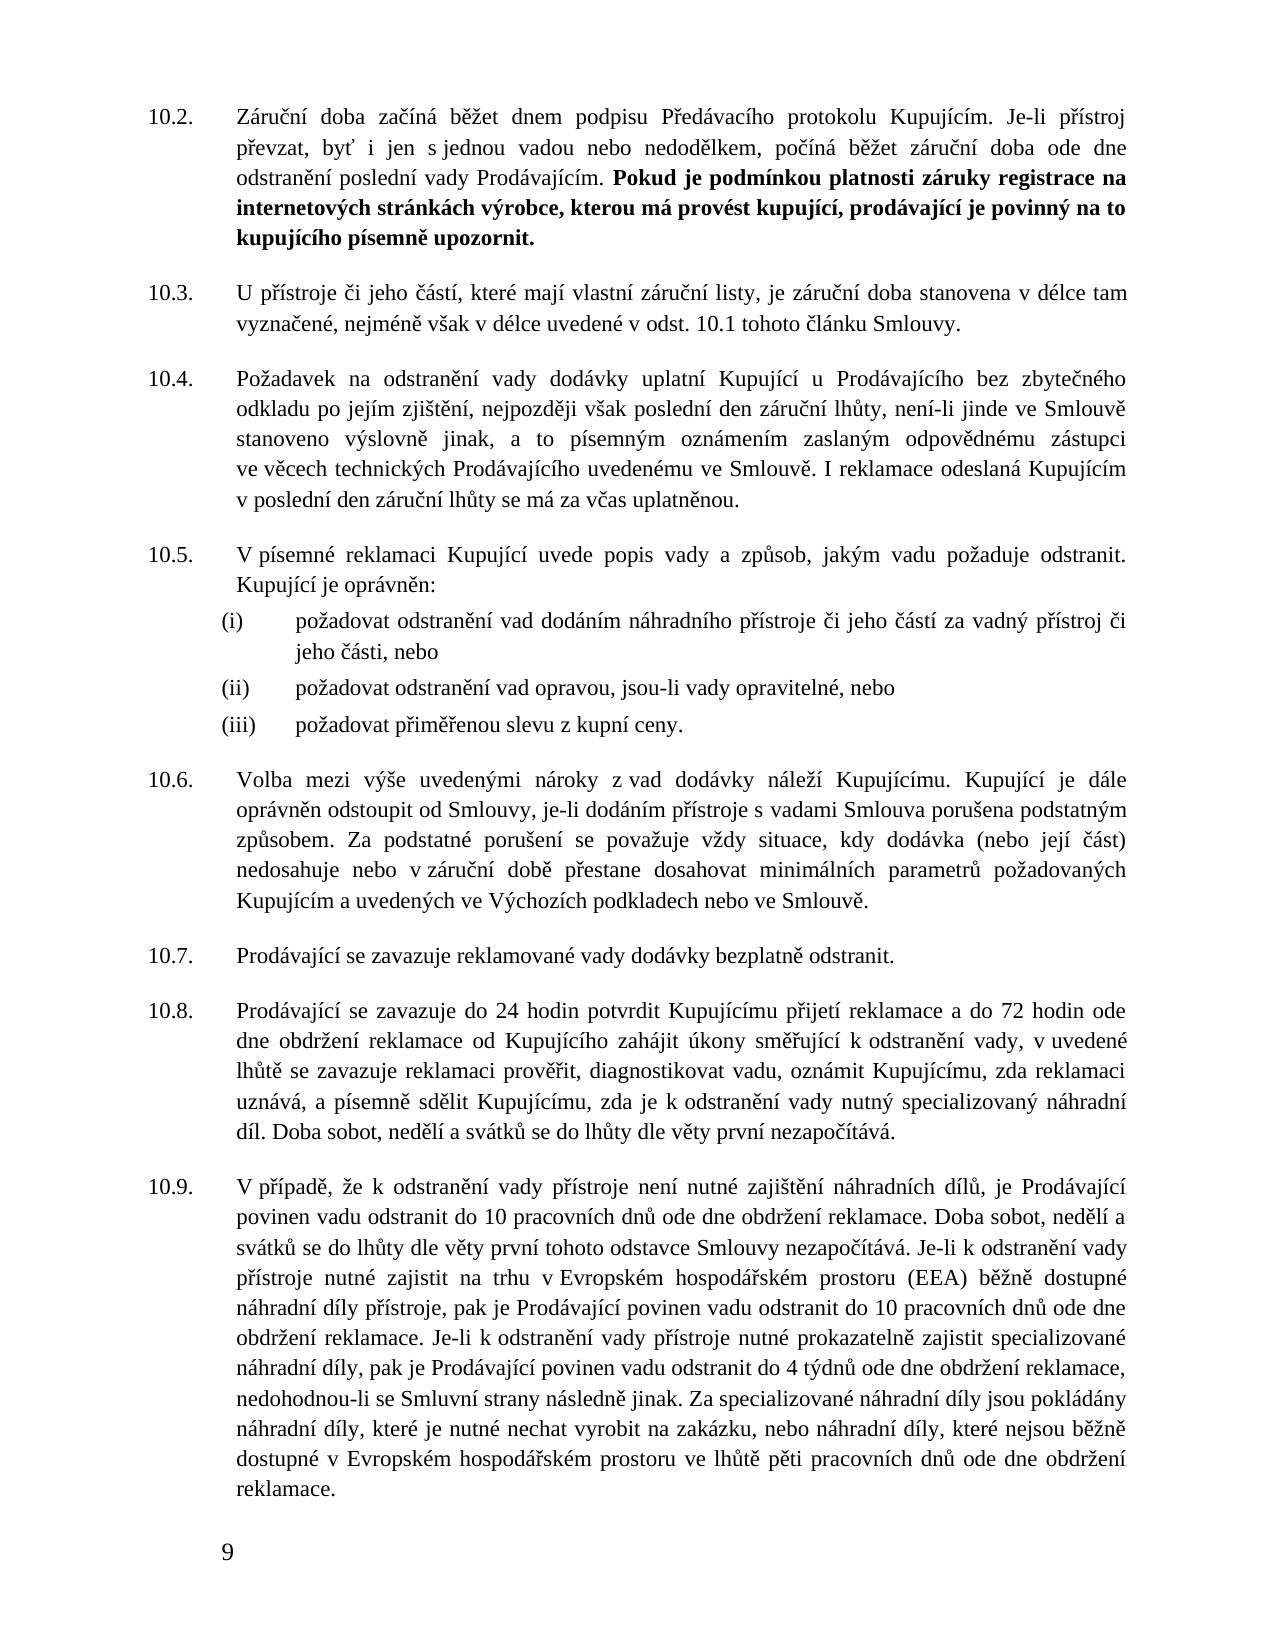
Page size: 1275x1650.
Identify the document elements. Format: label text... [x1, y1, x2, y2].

list požadovat přiměřenou slevu z kupní ceny. [221, 711, 1127, 737]
subtitle Prodávající se zavazuje do 24 hodin potvrdit Kupujícímu přijetí reklamace a do 72 hodin ode dne obdržení reklamace od Kupujícího zahájit úkony směřující k odstranění vady, v uvedené lhůtě se zavazuje reklamaci prověřit, diagnostikovat vadu, oznámit Kupujícímu, zda reklamaci uznává, a písemně sdělit Kupujícímu, zda je k odstranění vady nutný specializovaný náhradní díl. Doba sobot, nedělí a svátků se do lhůty dle věty první nezapočítává. [148, 997, 1127, 1144]
list požadovat odstranění vad opravou, jsou-li vady opravitelné, nebo [221, 674, 1127, 701]
subtitle Volba mezi výše uvedenými nároky z vad dodávky náleží Kupujícímu. Kupující je dále oprávněn odstoupit od Smlouvy, je-li dodáním přístroje s vadami Smlouva porušena podstatným způsobem. Za podstatné porušení se považuje vždy situace, kdy dodávka (nebo její část) nedosahuje nebo v záruční době přestane dosahovat minimálních parametrů požadovaných Kupujícím a uvedených ve Výchozích podkladech nebo ve Smlouvě. [148, 766, 1127, 913]
list požadovat odstranění vad dodáním náhradního přístroje či jeho částí za vadný přístroj či jeho části, nebo [221, 608, 1127, 664]
subtitle U přístroje či jeho částí, které mají vlastní záruční listy, je záruční doba stanovena v délce tam vyznačené, nejméně však v délce uvedené v odst. 10.1 tohoto článku Smlouvy. [148, 279, 1127, 336]
subtitle V písemné reklamaci Kupující uvede popis vady a způsob, jakým vadu požaduje odstranit. Kupující je oprávněn: [148, 541, 1127, 597]
subtitle V případě, že k odstranění vady přístroje není nutné zajištění náhradních dílů, je Prodávající povinen vadu odstranit do 10 pracovních dnů ode dne obdržení reklamace. Doba sobot, nedělí a svátků se do lhůty dle věty první tohoto odstavce Smlouvy nezapočítává. Je-li k odstranění vady přístroje nutné zajistit na trhu v Evropském hospodářském prostoru (EEA) běžně dostupné náhradní díly přístroje, pak je Prodávající povinen vadu odstranit do 10 pracovních dnů ode dne obdržení reklamace. Je-li k odstranění vady přístroje nutné prokazatelně zajistit specializované náhradní díly, pak je Prodávající povinen vadu odstranit do 4 týdnů ode dne obdržení reklamace, nedohodnou-li se Smluvní strany následně jinak. Za specializované náhradní díly jsou pokládány náhradní díly, které je nutné nechat vyrobit na zakázku, nebo náhradní díly, které nejsou běžně dostupné v Evropském hospodářském prostoru ve lhůtě pěti pracovních dnů ode dne obdržení reklamace. [148, 1173, 1127, 1502]
subtitle Záruční doba začíná běžet dnem podpisu Předávacího protokolu Kupujícím. Je-li přístroj převzat, byť i jen s jednou vadou nebo nedodělkem, počíná běžet záruční doba ode dne odstranění poslední vady Prodávajícím. Pokud je podmínkou platnosti záruky registrace na internetových stránkách výrobce, kterou má provést kupující, prodávající je povinný na to kupujícího písemně upozornit. [148, 103, 1127, 251]
subtitle Požadavek na odstranění vady dodávky uplatní Kupující u Prodávajícího bez zbytečného odkladu po jejím zjištění, nejpozději však poslední den záruční lhůty, není-li jinde ve Smlouvě stanoveno výslovně jinak, a to písemným oznámením zaslaným odpovědnému zástupci ve věcech technických Prodávajícího uvedenému ve Smlouvě. I reklamace odeslaná Kupujícím v poslední den záruční lhůty se má za včas uplatněnou. [148, 365, 1127, 512]
subtitle Prodávající se zavazuje reklamované vady dodávky bezplatně odstranit. [148, 942, 1127, 968]
